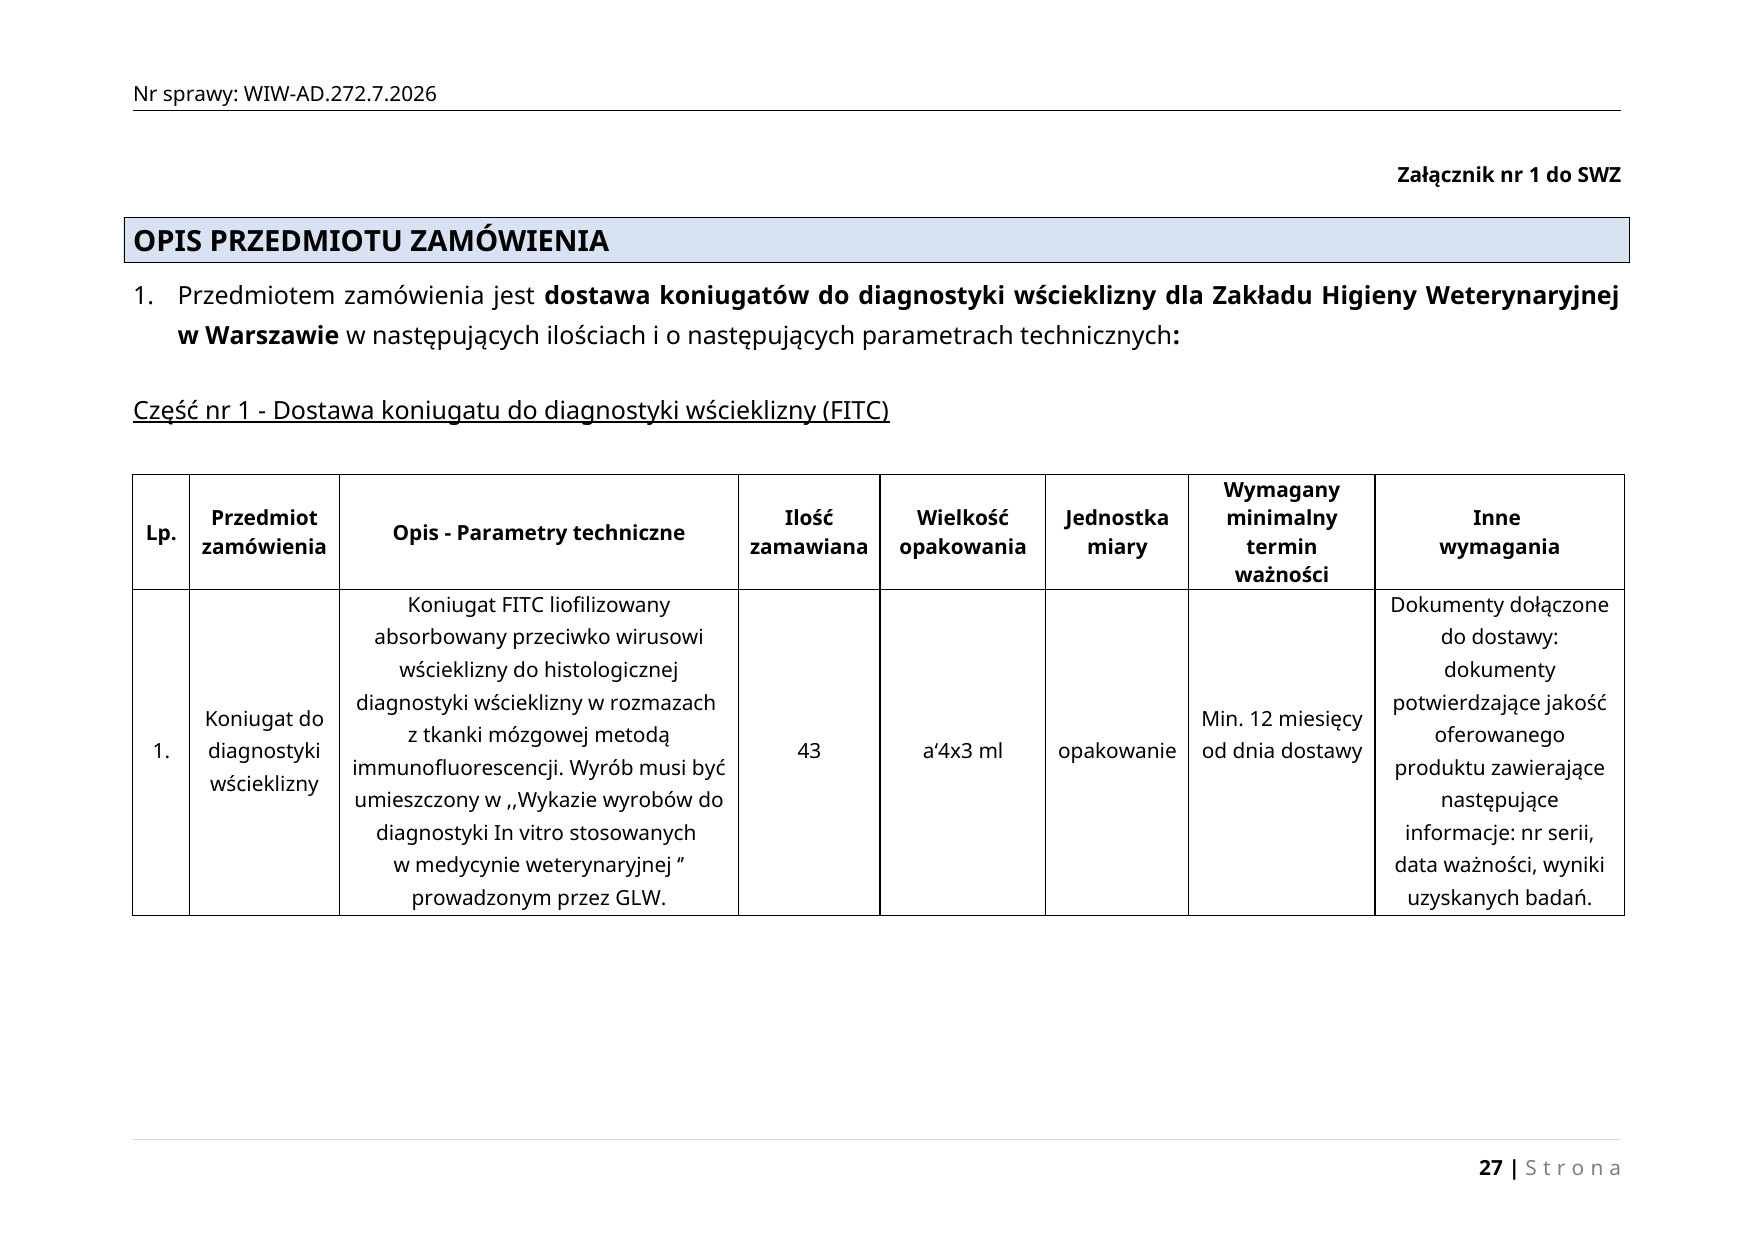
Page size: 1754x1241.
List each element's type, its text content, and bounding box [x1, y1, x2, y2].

table_cell Koniugat FITC liofilizowany absorbowany przeciwko wirusowi wścieklizny do histologicznej diagnostyki wścieklizny w rozmazach z tkanki mózgowej metodą immunofluorescencji. Wyrób musi być umieszczony w ,,Wykazie wyrobów do diagnostyki In vitro stosowanych w medycynie weterynaryjnej ‘’ prowadzonym przez GLW. [340, 590, 738, 915]
text Załącznik nr 1 do SWZ [133, 160, 1621, 188]
table_cell Dokumenty dołączone do dostawy: dokumenty potwierdzające jakość oferowanego produktu zawierające następujące informacje: nr serii, data ważności, wyniki uzyskanych badań. [1376, 590, 1624, 915]
table_header Lp. [133, 475, 189, 589]
table_header Jednostka miary [1046, 475, 1188, 589]
table_header Przedmiot zamówienia [190, 475, 339, 589]
text OPIS PRZEDMIOTU ZAMÓWIENIA [125, 218, 1629, 262]
table_header Opis - Parametry techniczne [340, 475, 738, 589]
table_cell 43 [739, 590, 879, 915]
table_header Inne wymagania [1376, 475, 1624, 589]
table_cell Koniugat do diagnostyki wścieklizny [190, 590, 339, 915]
table_cell Min. 12 miesięcy od dnia dostawy [1189, 590, 1374, 915]
table_header Wymagany minimalny termin ważności [1189, 475, 1374, 589]
text Część nr 1 - Dostawa koniugatu do diagnostyki wścieklizny (FITC) [133, 392, 1621, 426]
table_cell 1. [133, 590, 189, 915]
list Przedmiotem zamówienia jest dostawa koniugatów do diagnostyki wścieklizny dla Zakładu Higieny Weterynaryjnej w Warszawie w następujących ilościach i o następujących parametrach technicznych: [133, 272, 1621, 351]
table_cell opakowanie [1046, 590, 1188, 915]
table_header Wielkość opakowania [881, 475, 1045, 589]
table_cell a‘4x3 ml [881, 590, 1045, 915]
table_header Ilość zamawiana [739, 475, 879, 589]
